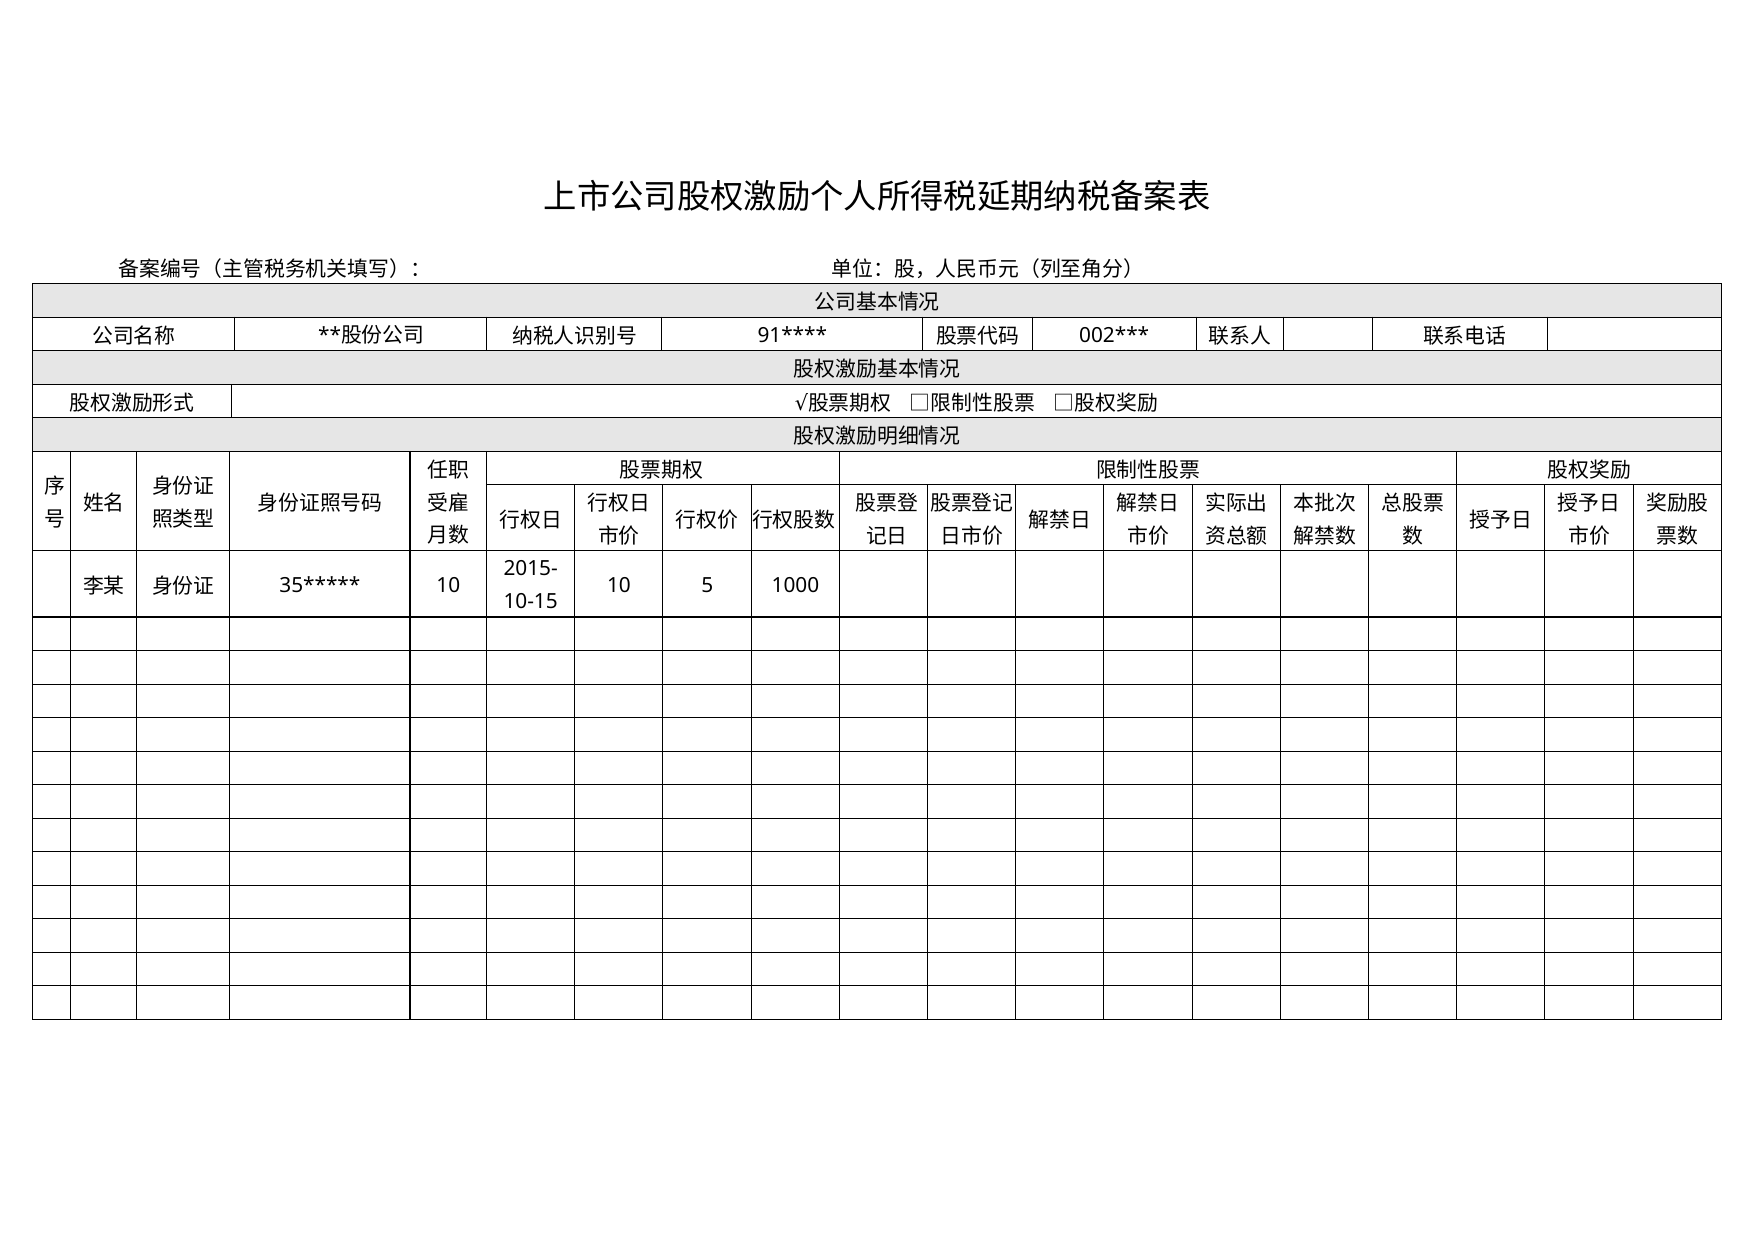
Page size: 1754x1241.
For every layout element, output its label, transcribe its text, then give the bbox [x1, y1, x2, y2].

table_cell [230, 785, 409, 818]
table_cell [663, 886, 751, 918]
table_cell [1281, 819, 1368, 851]
table_cell [230, 651, 409, 683]
table_cell [1369, 752, 1456, 784]
table_cell 纳税人识别号 [487, 318, 661, 350]
table_cell [1545, 651, 1633, 683]
table_cell [752, 953, 839, 985]
table_cell [487, 685, 574, 717]
table_cell [487, 752, 574, 784]
table_cell [1281, 986, 1368, 1019]
table_cell [575, 919, 662, 952]
table_cell [1545, 718, 1633, 751]
table_cell [840, 852, 927, 885]
table_cell [1104, 618, 1192, 650]
table_cell [1369, 919, 1456, 952]
table_cell [1193, 651, 1280, 683]
table_cell [1457, 618, 1544, 650]
table_cell [1369, 651, 1456, 683]
table_cell [1104, 886, 1192, 918]
table_cell [840, 785, 927, 818]
table_cell [230, 819, 409, 851]
table_cell [752, 852, 839, 885]
table_cell [137, 819, 229, 851]
table_cell [1545, 886, 1633, 918]
table_cell [1281, 953, 1368, 985]
table_cell [487, 986, 574, 1019]
table_cell [1016, 886, 1103, 918]
table_cell 行权价 [663, 485, 751, 550]
table_cell [1193, 785, 1280, 818]
table_cell [928, 551, 1015, 616]
table_cell [487, 618, 574, 650]
table_cell 股权激励形式 [33, 385, 231, 417]
table_cell [33, 819, 70, 851]
table_cell [137, 752, 229, 784]
table_cell [663, 718, 751, 751]
table_cell [1457, 785, 1544, 818]
table_cell [1016, 953, 1103, 985]
table_cell 91**** [662, 318, 922, 350]
table_cell 1000 [752, 551, 839, 616]
table_cell [1281, 785, 1368, 818]
table_cell [1016, 551, 1103, 616]
table_cell [230, 919, 409, 952]
table_cell [1193, 852, 1280, 885]
table_cell [1545, 618, 1633, 650]
table_cell [230, 986, 409, 1019]
table_cell 身份证 [137, 551, 229, 616]
table_cell 股票登记日市价 [928, 485, 1015, 550]
table_cell 序号 [33, 452, 70, 550]
table_cell [928, 618, 1015, 650]
table_cell [1545, 852, 1633, 885]
table_cell 任职受雇月数 [411, 452, 486, 550]
table_cell [1281, 919, 1368, 952]
table_cell 35***** [230, 551, 409, 616]
table_cell [1104, 651, 1192, 683]
table_cell **股份公司 [235, 318, 486, 350]
table_cell 行权股数 [752, 485, 839, 550]
table_cell [33, 685, 70, 717]
table_cell [575, 986, 662, 1019]
table_cell [411, 718, 486, 751]
table_cell [1634, 551, 1721, 616]
table_cell [137, 986, 229, 1019]
table_cell [71, 618, 136, 650]
table_cell [1104, 752, 1192, 784]
table_cell 股票登记日 [840, 485, 927, 550]
table_header 公司基本情况 [33, 284, 1721, 317]
table_cell 奖励股票数 [1634, 485, 1721, 550]
table_cell [1016, 718, 1103, 751]
table_cell 身份证照号码 [230, 452, 409, 550]
table_cell [1457, 986, 1544, 1019]
text 备案编号（主管税务机关填写）： 单位：股，人民币元（列至角分） [118, 251, 1636, 283]
table_cell [1369, 986, 1456, 1019]
table_cell [752, 718, 839, 751]
table_cell [137, 919, 229, 952]
table_cell 解禁日市价 [1104, 485, 1192, 550]
table_cell [1634, 718, 1721, 751]
table_cell [230, 685, 409, 717]
table_cell [752, 986, 839, 1019]
table_cell [71, 752, 136, 784]
table_cell [1457, 651, 1544, 683]
table_cell [230, 886, 409, 918]
table_cell [33, 886, 70, 918]
table_cell [1545, 819, 1633, 851]
table_cell [840, 618, 927, 650]
table_cell [1193, 718, 1280, 751]
table_cell [1545, 551, 1633, 616]
table_cell [1634, 919, 1721, 952]
table_cell [663, 618, 751, 650]
table_cell [487, 852, 574, 885]
table_cell [230, 718, 409, 751]
table_cell [487, 785, 574, 818]
table_cell [487, 651, 574, 683]
table_cell [411, 953, 486, 985]
table_cell [663, 852, 751, 885]
table_cell [928, 886, 1015, 918]
table_cell [487, 819, 574, 851]
table_cell [1369, 785, 1456, 818]
table_cell 限制性股票 [840, 452, 1456, 484]
table_cell [663, 953, 751, 985]
table_cell 股权激励明细情况 [33, 418, 1721, 451]
table_cell [752, 651, 839, 683]
table_cell [71, 718, 136, 751]
table_cell [1104, 718, 1192, 751]
table_cell [230, 852, 409, 885]
table_cell [1545, 986, 1633, 1019]
table_cell [230, 752, 409, 784]
table_cell [71, 953, 136, 985]
table_cell [928, 785, 1015, 818]
table_cell [1104, 685, 1192, 717]
table_cell [1284, 318, 1372, 350]
table_cell [928, 852, 1015, 885]
table_cell [487, 718, 574, 751]
table_cell [1281, 752, 1368, 784]
table_cell [928, 953, 1015, 985]
table_cell [137, 718, 229, 751]
table_cell 股票期权 [487, 452, 839, 484]
table_cell [840, 819, 927, 851]
table_cell [411, 685, 486, 717]
table_cell [1545, 785, 1633, 818]
table_cell [575, 852, 662, 885]
table_cell [33, 986, 70, 1019]
table_cell [1281, 886, 1368, 918]
table_cell [33, 651, 70, 683]
table_cell 10 [575, 551, 662, 616]
table_cell [1369, 852, 1456, 885]
table_cell [575, 752, 662, 784]
table_cell [411, 886, 486, 918]
table_cell [1369, 685, 1456, 717]
table_cell [1634, 685, 1721, 717]
table_cell [752, 819, 839, 851]
table_cell [752, 618, 839, 650]
table_cell [33, 752, 70, 784]
table_cell [575, 953, 662, 985]
table_cell [1281, 852, 1368, 885]
table_cell [1369, 618, 1456, 650]
table_cell [1457, 919, 1544, 952]
table_cell 股权激励基本情况 [33, 351, 1721, 384]
table_cell [1457, 819, 1544, 851]
table_cell 总股票数 [1369, 485, 1456, 550]
table_cell [1634, 953, 1721, 985]
table_cell [1193, 953, 1280, 985]
table_cell [71, 819, 136, 851]
table_cell [230, 618, 409, 650]
table_cell 姓名 [71, 452, 136, 550]
table_cell [1369, 953, 1456, 985]
table_cell [1193, 919, 1280, 952]
table_cell [663, 986, 751, 1019]
table_cell [752, 886, 839, 918]
table_cell [840, 986, 927, 1019]
table_cell [1193, 819, 1280, 851]
table_cell [487, 886, 574, 918]
table_cell [663, 919, 751, 952]
table_cell [71, 852, 136, 885]
table_cell [137, 618, 229, 650]
table_cell [1016, 651, 1103, 683]
table_cell [1457, 953, 1544, 985]
table_cell [1457, 886, 1544, 918]
table_cell [1104, 986, 1192, 1019]
table_cell [1193, 752, 1280, 784]
table_cell [1016, 986, 1103, 1019]
table_cell [1104, 819, 1192, 851]
table_cell [230, 953, 409, 985]
table_cell [1193, 986, 1280, 1019]
table_cell [1016, 618, 1103, 650]
table_cell 联系电话 [1373, 318, 1547, 350]
table_cell [1634, 752, 1721, 784]
table_cell [663, 819, 751, 851]
table_cell [840, 752, 927, 784]
table_cell [137, 685, 229, 717]
table_cell [487, 919, 574, 952]
table_cell [33, 919, 70, 952]
table_cell [1457, 852, 1544, 885]
table_cell 授予日 [1457, 485, 1544, 550]
table_cell [575, 785, 662, 818]
table_cell [411, 986, 486, 1019]
table_cell [33, 618, 70, 650]
table_cell [33, 953, 70, 985]
table_cell [1634, 819, 1721, 851]
table_cell [840, 685, 927, 717]
table_cell [840, 919, 927, 952]
table_cell [928, 718, 1015, 751]
table_cell [1634, 785, 1721, 818]
table_cell [33, 551, 70, 616]
table_cell [840, 651, 927, 683]
table_cell [1016, 852, 1103, 885]
table_cell [411, 785, 486, 818]
table_cell [411, 919, 486, 952]
table_cell [1016, 819, 1103, 851]
table_cell [1104, 953, 1192, 985]
table_cell [71, 651, 136, 683]
table_cell [928, 752, 1015, 784]
table_cell 股权奖励 [1457, 452, 1721, 484]
table_cell [575, 718, 662, 751]
table_cell [71, 685, 136, 717]
table_cell [33, 852, 70, 885]
table_cell 本批次解禁数 [1281, 485, 1368, 550]
table_cell [137, 785, 229, 818]
table_cell [1457, 551, 1544, 616]
table_cell [1545, 752, 1633, 784]
table_cell [1104, 919, 1192, 952]
table_cell [33, 785, 70, 818]
table_cell [1369, 886, 1456, 918]
table_cell [1281, 618, 1368, 650]
table_cell [137, 852, 229, 885]
table_cell [411, 852, 486, 885]
table_cell [137, 886, 229, 918]
text 上市公司股权激励个人所得税延期纳税备案表 [118, 162, 1636, 227]
table_cell [487, 953, 574, 985]
table_cell 李某 [71, 551, 136, 616]
table_cell 解禁日 [1016, 485, 1103, 550]
table_cell [1545, 953, 1633, 985]
table_cell [1016, 685, 1103, 717]
table_cell √股票期权 □限制性股票 □股权奖励 [232, 385, 1721, 417]
table_cell [752, 785, 839, 818]
table_cell [575, 819, 662, 851]
table_cell [1369, 718, 1456, 751]
table_cell [1193, 618, 1280, 650]
table_cell [1281, 551, 1368, 616]
table_cell [1104, 852, 1192, 885]
table_cell [411, 819, 486, 851]
table_cell [1104, 785, 1192, 818]
table_cell [1545, 919, 1633, 952]
table_cell 实际出资总额 [1193, 485, 1280, 550]
table_cell [840, 953, 927, 985]
table_cell [1016, 919, 1103, 952]
table_cell [1634, 852, 1721, 885]
table_cell [1193, 886, 1280, 918]
table_cell [840, 718, 927, 751]
table_cell [411, 752, 486, 784]
table_cell [71, 785, 136, 818]
table_cell [1457, 685, 1544, 717]
table_cell [928, 919, 1015, 952]
table_cell [1457, 718, 1544, 751]
table_cell [840, 886, 927, 918]
table_cell [411, 618, 486, 650]
table_cell [1634, 618, 1721, 650]
table_cell 公司名称 [33, 318, 234, 350]
table_cell [928, 651, 1015, 683]
table_cell [1281, 685, 1368, 717]
table_cell 002*** [1033, 318, 1196, 350]
table_cell [1281, 651, 1368, 683]
table_cell [752, 752, 839, 784]
table_cell 联系人 [1197, 318, 1283, 350]
table_cell [1634, 886, 1721, 918]
table_cell [928, 986, 1015, 1019]
table_cell 5 [663, 551, 751, 616]
table_cell [1369, 551, 1456, 616]
table_cell [1016, 785, 1103, 818]
table_cell [1016, 752, 1103, 784]
table_cell 行权日 [487, 485, 574, 550]
table_cell 2015-10-15 [487, 551, 574, 616]
table_cell [1634, 651, 1721, 683]
table_cell [575, 651, 662, 683]
table_cell 授予日市价 [1545, 485, 1633, 550]
table_cell [1545, 685, 1633, 717]
table_cell [137, 651, 229, 683]
table_cell [33, 718, 70, 751]
table_cell [663, 685, 751, 717]
table_cell [1634, 986, 1721, 1019]
table_cell [663, 785, 751, 818]
table_cell [1281, 718, 1368, 751]
table_cell [928, 685, 1015, 717]
table_cell [663, 651, 751, 683]
table_cell [411, 651, 486, 683]
table_cell [663, 752, 751, 784]
table_cell [1369, 819, 1456, 851]
table_cell [840, 551, 927, 616]
table_cell 行权日市价 [575, 485, 662, 550]
table_cell [1193, 685, 1280, 717]
table_cell [1193, 551, 1280, 616]
table_cell [928, 819, 1015, 851]
table_cell [1548, 318, 1721, 350]
table_cell 股票代码 [923, 318, 1032, 350]
table_cell [752, 685, 839, 717]
table_cell [71, 886, 136, 918]
table_cell [1457, 752, 1544, 784]
table_cell [575, 685, 662, 717]
table_cell [1104, 551, 1192, 616]
table_cell 10 [411, 551, 486, 616]
table_cell [71, 986, 136, 1019]
table_cell [71, 919, 136, 952]
table_cell 身份证照类型 [137, 452, 229, 550]
table_cell [137, 953, 229, 985]
table_cell [752, 919, 839, 952]
table_cell [575, 886, 662, 918]
table_cell [575, 618, 662, 650]
